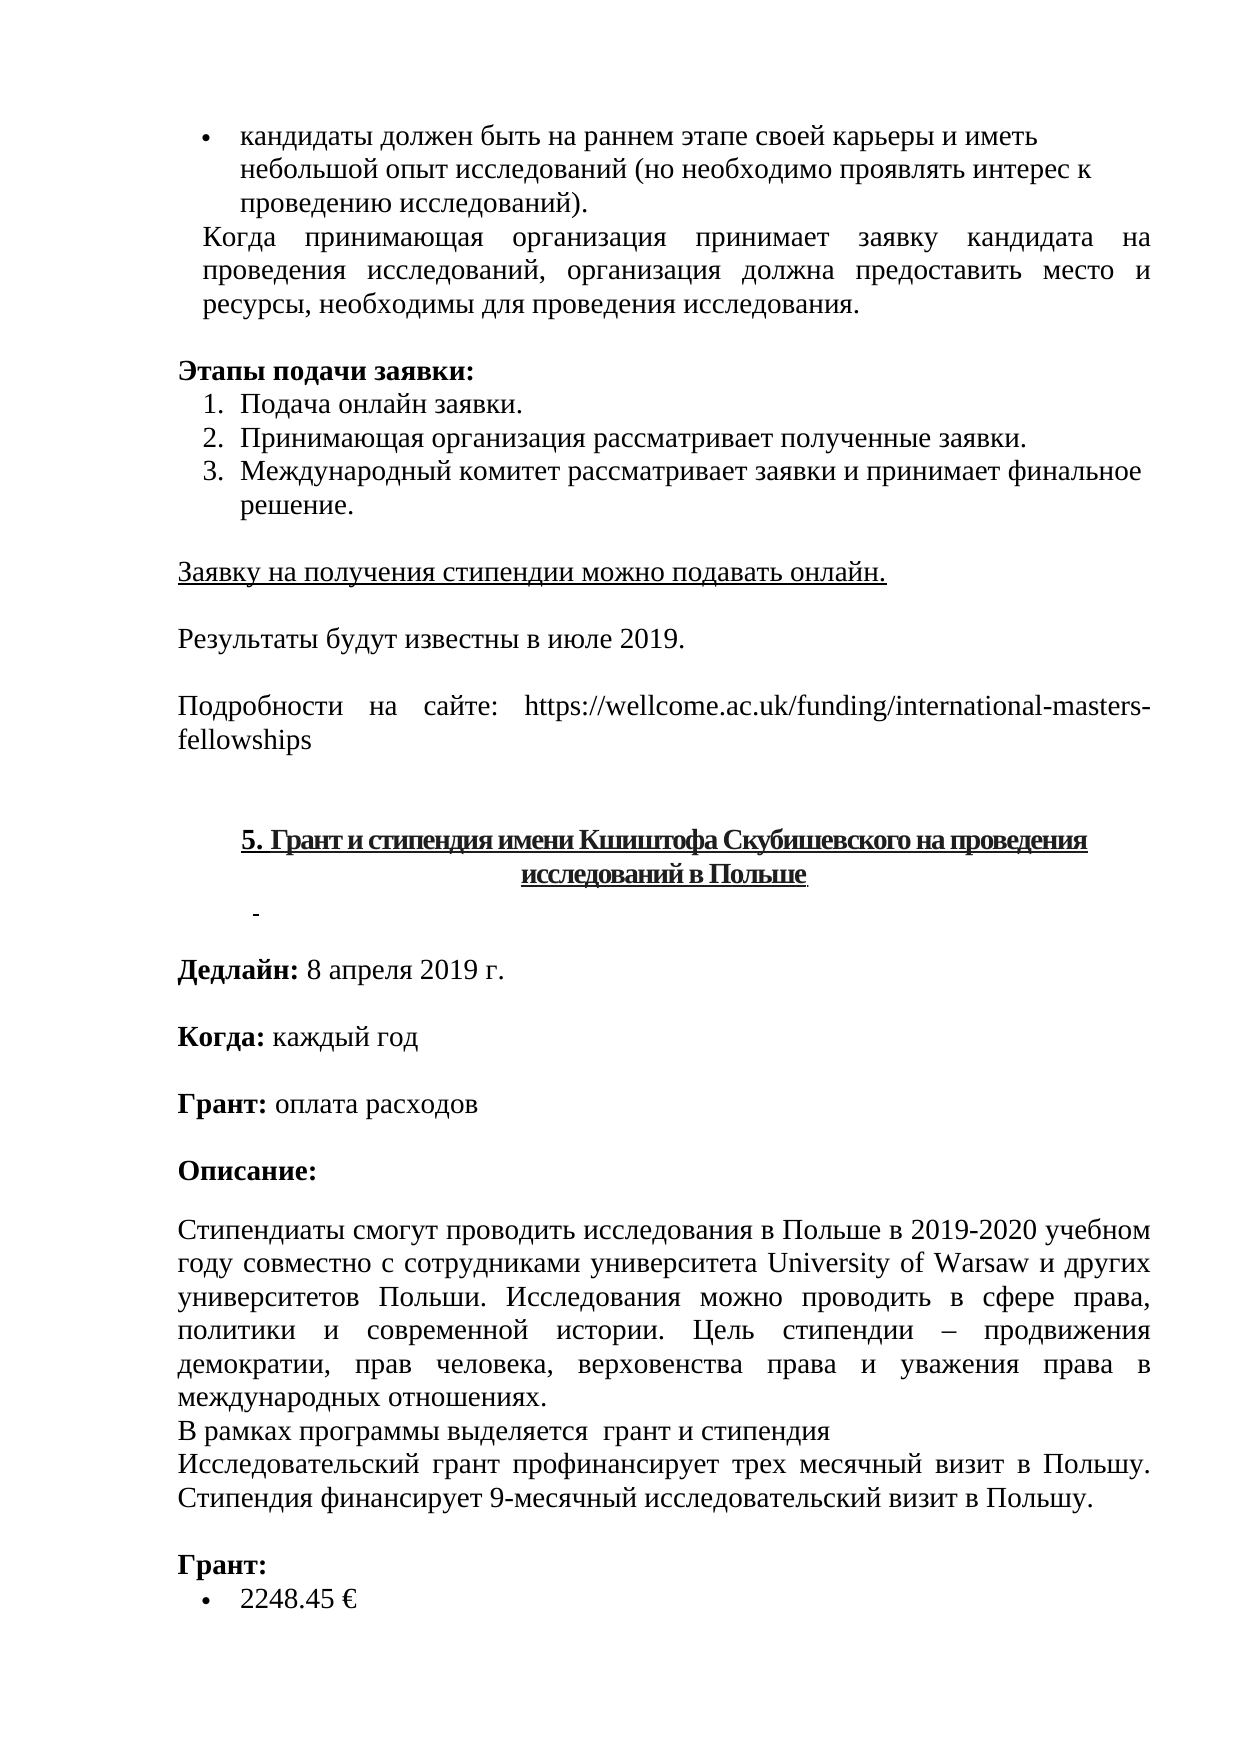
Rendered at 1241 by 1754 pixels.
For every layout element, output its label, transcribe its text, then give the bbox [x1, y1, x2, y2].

list Подача онлайн заявки. [202, 386, 1152, 420]
text Дедлайн: 8 апреля 2019 г. [177, 952, 1152, 985]
text Исследовательский грант профинансирует трех месячный визит в Польшу. Стипендия финансирует 9-месячный исследовательский визит в Польшу. [177, 1447, 1152, 1514]
text В рамках программы выделяется грант и стипендия [177, 1413, 1152, 1447]
list кандидаты должен быть на раннем этапе своей карьеры и иметь небольшой опыт исследований (но необходимо проявлять интерес к проведению исследований). [202, 118, 1152, 219]
subtitle 5. Грант и стипендия имени Кшиштофа Скубишевского на проведения исследований в Польше [177, 822, 1152, 889]
text Результаты будут известны в июле 2019. [177, 621, 1152, 655]
text Грант: [177, 1547, 1152, 1581]
text Подробности на сайте: https://wellcome.ac.uk/funding/international-masters-fellowships [177, 688, 1152, 755]
text Когда принимающая организация принимает заявку кандидата на проведения исследований, организация должна предоставить место и ресурсы, необходимы для проведения исследования. [202, 219, 1152, 319]
list 2248.45 € [202, 1581, 1152, 1614]
list Международный комитет рассматривает заявки и принимает финальное решение. [202, 453, 1152, 521]
text Грант: оплата расходов [177, 1086, 1152, 1119]
list Принимающая организация рассматривает полученные заявки. [202, 420, 1152, 453]
text Заявку на получения стипендии можно подавать онлайн. [177, 554, 1152, 588]
text Стипендиаты смогут проводить исследования в Польше в 2019-2020 учебном году совместно с сотрудниками университета University of Warsaw и других университетов Польши. Исследования можно проводить в сфере права, политики и современной истории. Цель стипендии – продвижения демократии, прав человека, верховенства права и уважения права в международных отношениях. [177, 1212, 1152, 1413]
text Когда: каждый год [177, 1019, 1152, 1052]
text Описание: [177, 1153, 1152, 1187]
text Этапы подачи заявки: [177, 353, 1152, 386]
